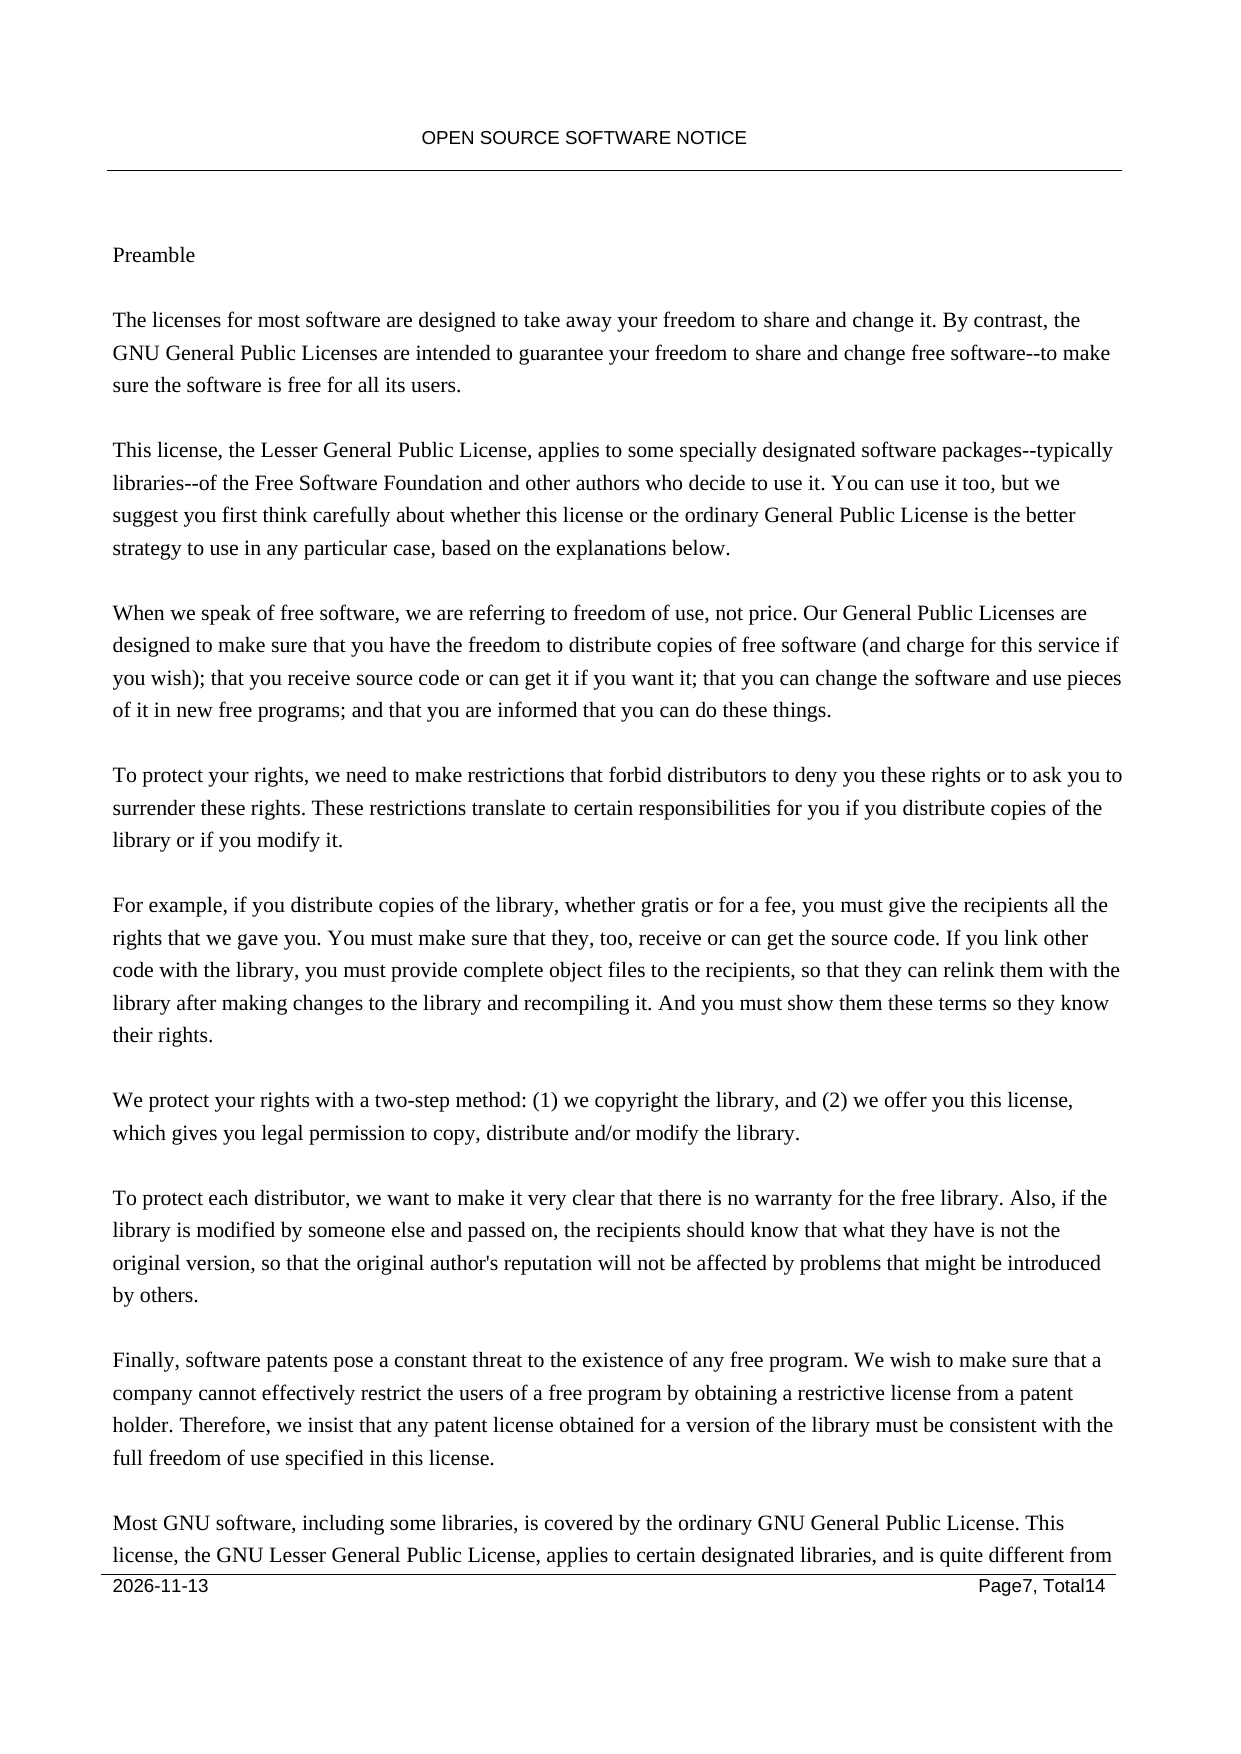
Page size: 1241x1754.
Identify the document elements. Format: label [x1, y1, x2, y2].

text [112, 206, 1128, 1571]
